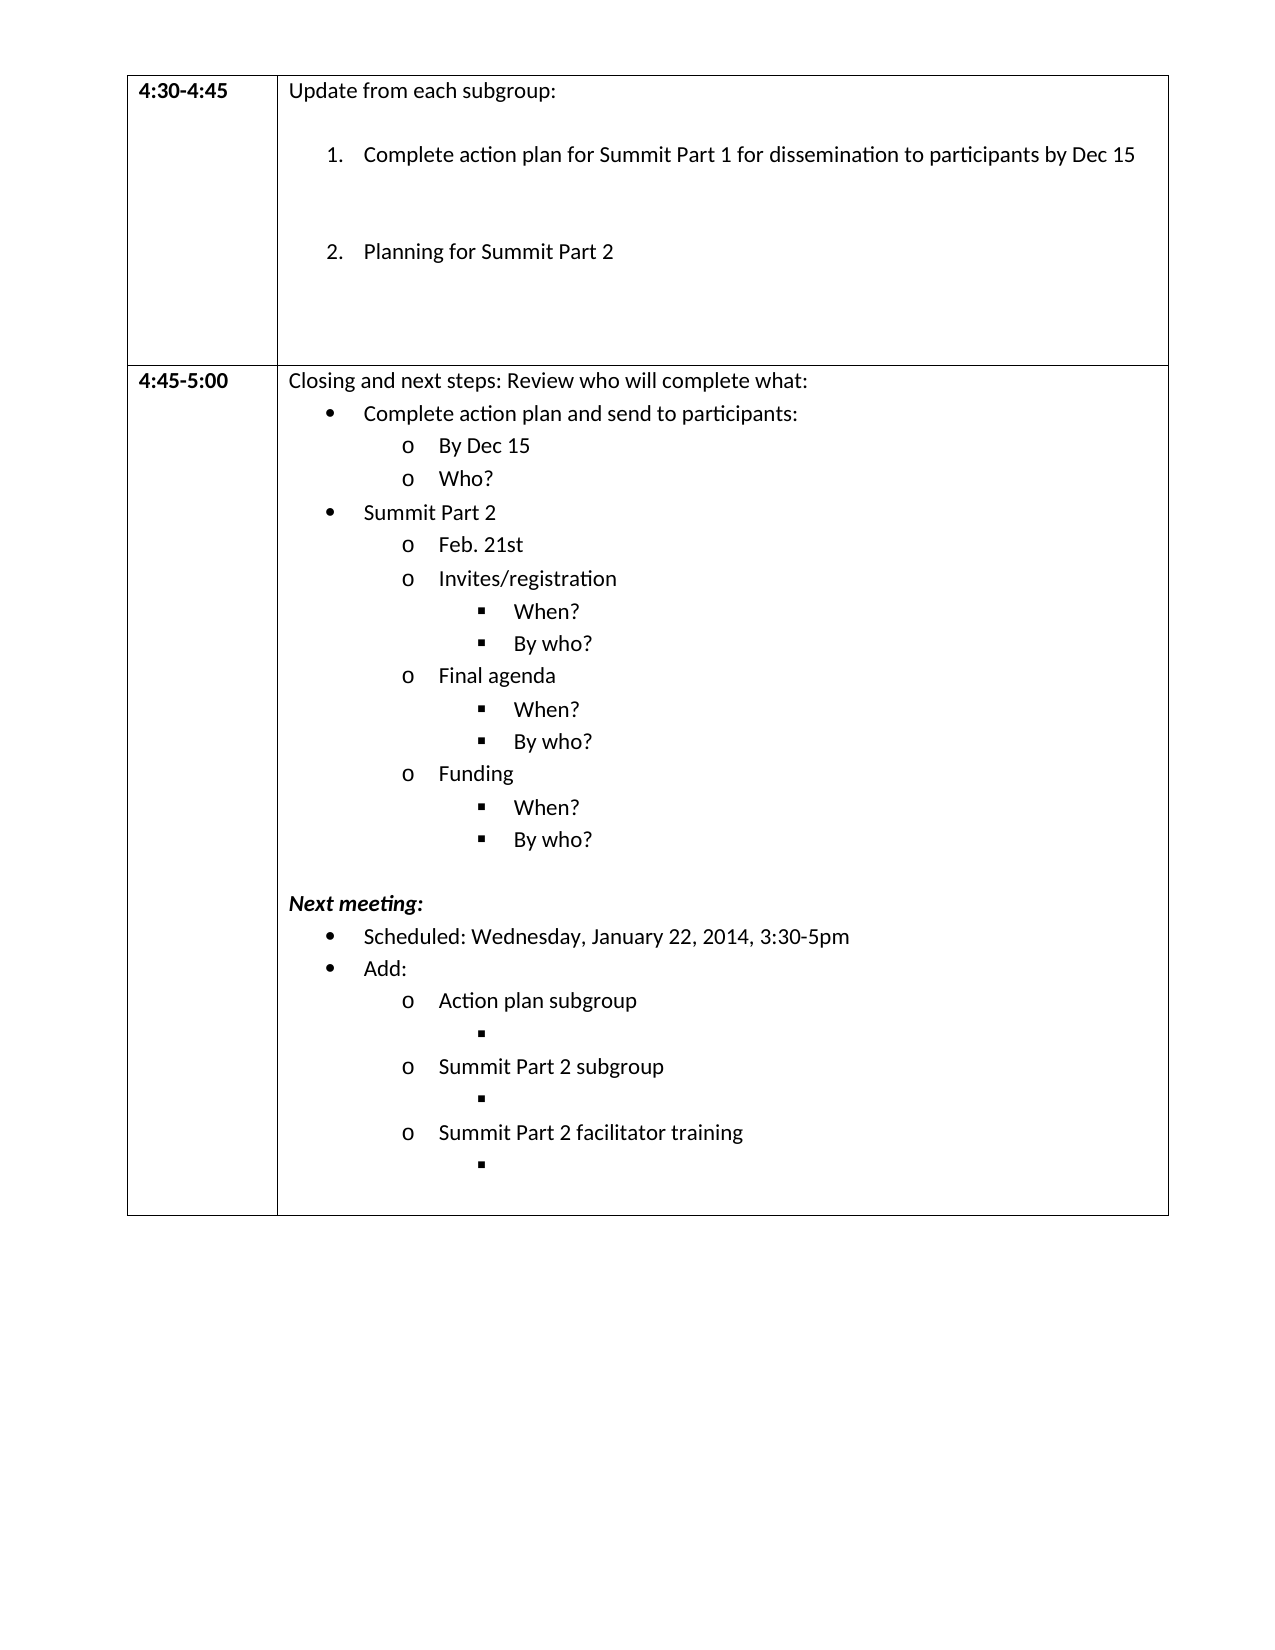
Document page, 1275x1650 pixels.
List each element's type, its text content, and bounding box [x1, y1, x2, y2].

table_cell 4:45-5:00 [128, 366, 277, 1215]
table_cell 4:30-4:45 [128, 76, 277, 365]
table_cell Update from each subgroup: Complete action plan for Summit Part 1 for dissemination to participants by Dec 15 Planning for Summit Part 2 [278, 76, 1168, 365]
table_cell Closing and next steps: Review who will complete what: Complete action plan and send to participants: By Dec 15 Who? Summit Part 2 Feb. 21st Invites/registration When? By who? Final agenda When? By who? Funding When? By who? Next meeting: Scheduled: Wednesday, January 22, 2014, 3:30-5pm Add: Action plan subgroup Summit Part 2 subgroup Summit Part 2 facilitator training [278, 366, 1168, 1215]
